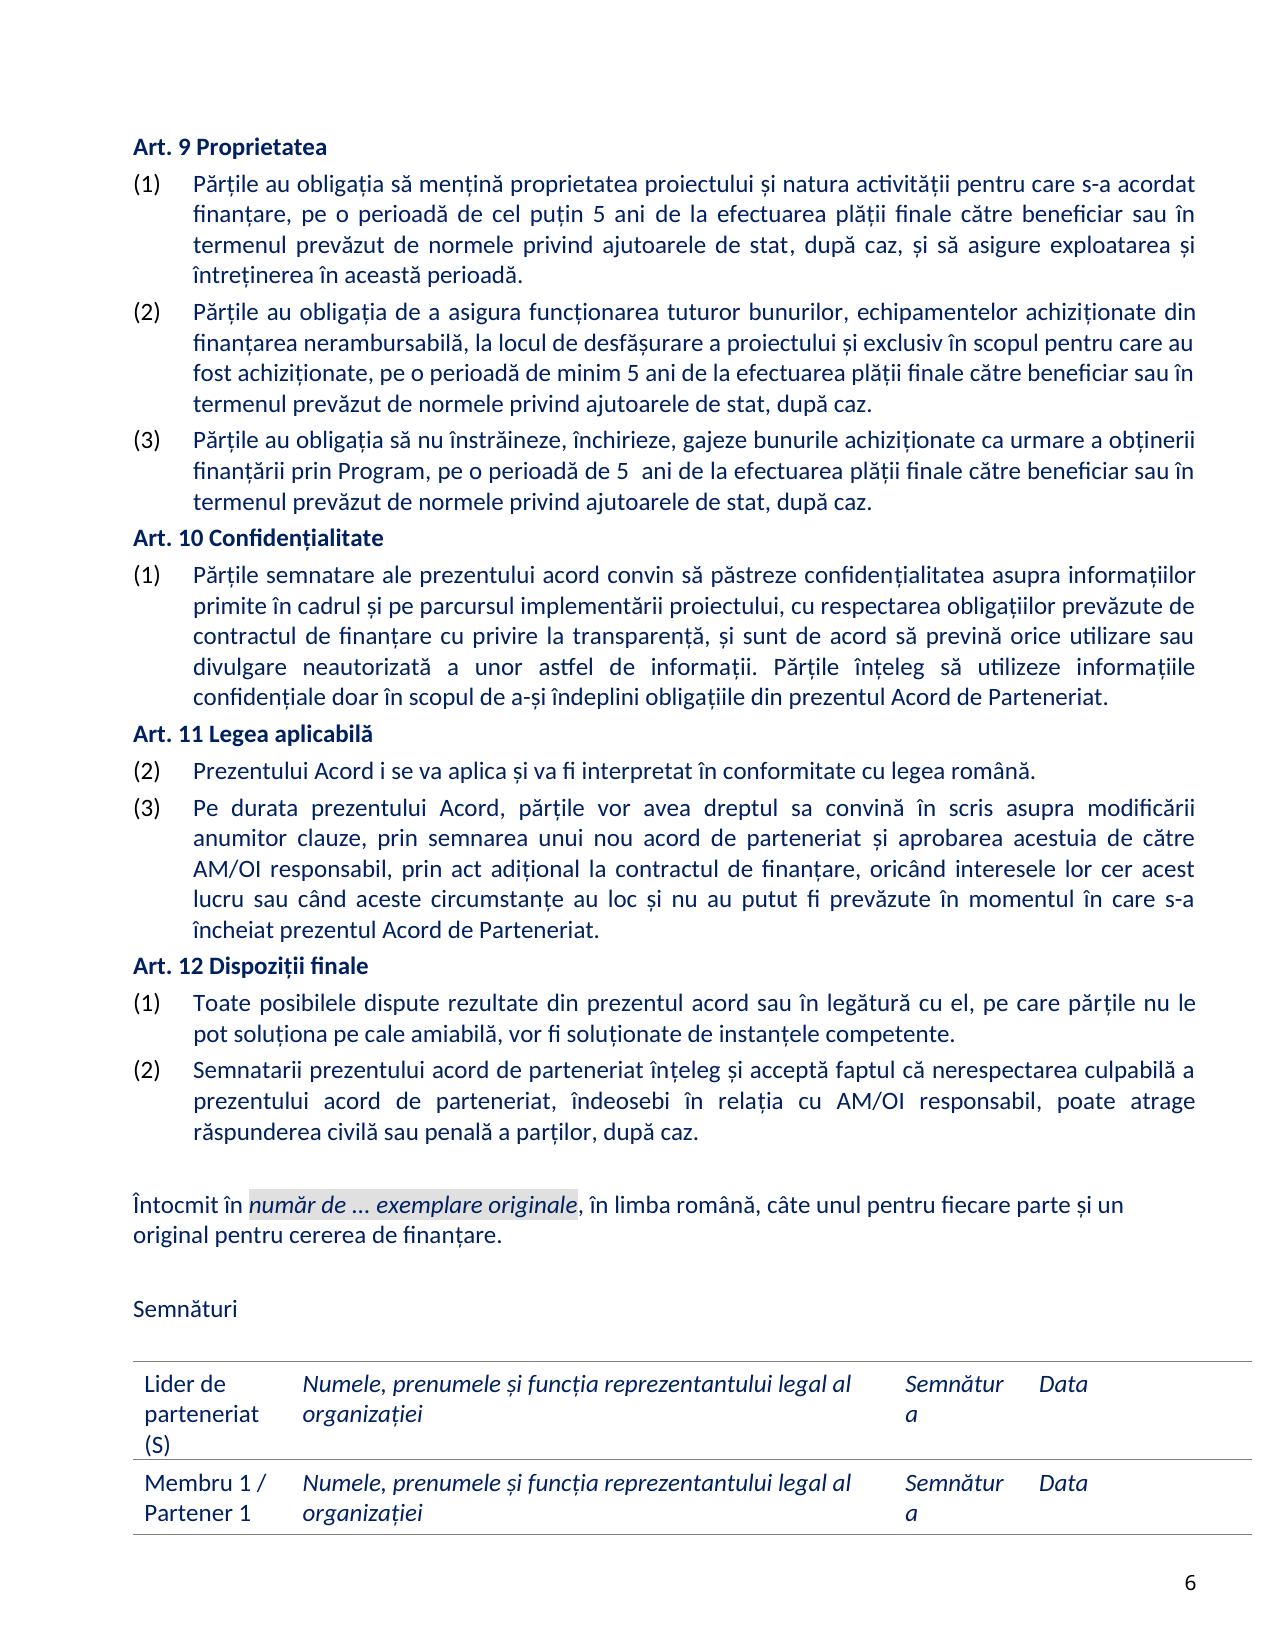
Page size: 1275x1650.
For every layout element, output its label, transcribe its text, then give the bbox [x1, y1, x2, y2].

subtitle Art. 11 Legea aplicabilă [133, 718, 1196, 749]
list Părţile au obligaţia să nu înstrăineze, închirieze, gajeze bunurile achiziţionate ca urmare a obţinerii finanţării prin Program, pe o perioadă de 5 ani de la efectuarea plății finale către beneficiar sau în termenul prevăzut de normele privind ajutoarele de stat, după caz. [133, 425, 1196, 516]
text Semnături [133, 1293, 1196, 1324]
subtitle Art. 10 Confidențialitate [133, 522, 1196, 553]
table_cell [291, 1460, 894, 1534]
list Semnatarii prezentului acord de parteneriat înţeleg şi acceptă faptul că nerespectarea culpabilă a prezentului acord de parteneriat, îndeosebi în relaţia cu AM/OI responsabil, poate atrage răspunderea civilă sau penală a parților, după caz. [133, 1054, 1196, 1146]
list Pe durata prezentului Acord, părţile vor avea dreptul sa convină în scris asupra modificării anumitor clauze, prin semnarea unui nou acord de parteneriat și aprobarea acestuia de către AM/OI responsabil, prin act adiţional la contractul de finanțare, oricând interesele lor cer acest lucru sau când aceste circumstanţe au loc şi nu au putut fi prevăzute în momentul în care s-a încheiat prezentul Acord de Parteneriat. [133, 792, 1196, 944]
table_header Data [1028, 1362, 1252, 1459]
list Prezentului Acord i se va aplica şi va fi interpretat în conformitate cu legea română. [133, 755, 1196, 785]
table_header Lider de parteneriat (S) [133, 1362, 291, 1459]
list Părţile au obligaţia să menţină proprietatea proiectului şi natura activităţii pentru care s-a acordat finanţare, pe o perioadă de cel puţin 5 ani de la efectuarea plății finale către beneficiar sau în termenul prevăzut de normele privind ajutoarele de stat, după caz, şi să asigure exploatarea şi întreţinerea în această perioadă. [133, 168, 1196, 290]
table_cell Semnătura [894, 1460, 1028, 1534]
subtitle Art. 9 Proprietatea [133, 131, 1196, 162]
list Părţile semnatare ale prezentului acord convin să păstreze confidenţialitatea asupra informaţiilor primite în cadrul şi pe parcursul implementării proiectului, cu respectarea obligațiilor prevăzute de contractul de finanțare cu privire la transparență, şi sunt de acord să prevină orice utilizare sau divulgare neautorizată a unor astfel de informaţii. Părțile înțeleg să utilizeze informaţiile confidenţiale doar în scopul de a-şi îndeplini obligaţiile din prezentul Acord de Parteneriat. [133, 559, 1196, 712]
subtitle Art. 12 Dispoziţii finale [133, 951, 1196, 981]
table_cell Data [1028, 1460, 1252, 1534]
list Toate posibilele dispute rezultate din prezentul acord sau în legătură cu el, pe care părţile nu le pot soluţiona pe cale amiabilă, vor fi soluţionate de instanţele competente. [133, 987, 1196, 1048]
text Întocmit în număr de ... exemplare originale, în limba română, câte unul pentru fiecare parte şi un original pentru cererea de finanţare. [133, 1189, 1196, 1250]
table_header Numele, prenumele şi funcţia reprezentantului legal al organizaţiei [291, 1362, 894, 1459]
table_cell Membru 1 / Partener 1 [133, 1460, 291, 1534]
table_header Semnătura [894, 1362, 1028, 1459]
list Părţile au obligaţia de a asigura funcţionarea tuturor bunurilor, echipamentelor achiziţionate din finanţarea nerambursabilă, la locul de desfăşurare a proiectului şi exclusiv în scopul pentru care au fost achiziţionate, pe o perioadă de minim 5 ani de la efectuarea plății finale către beneficiar sau în termenul prevăzut de normele privind ajutoarele de stat, după caz. [133, 296, 1196, 418]
